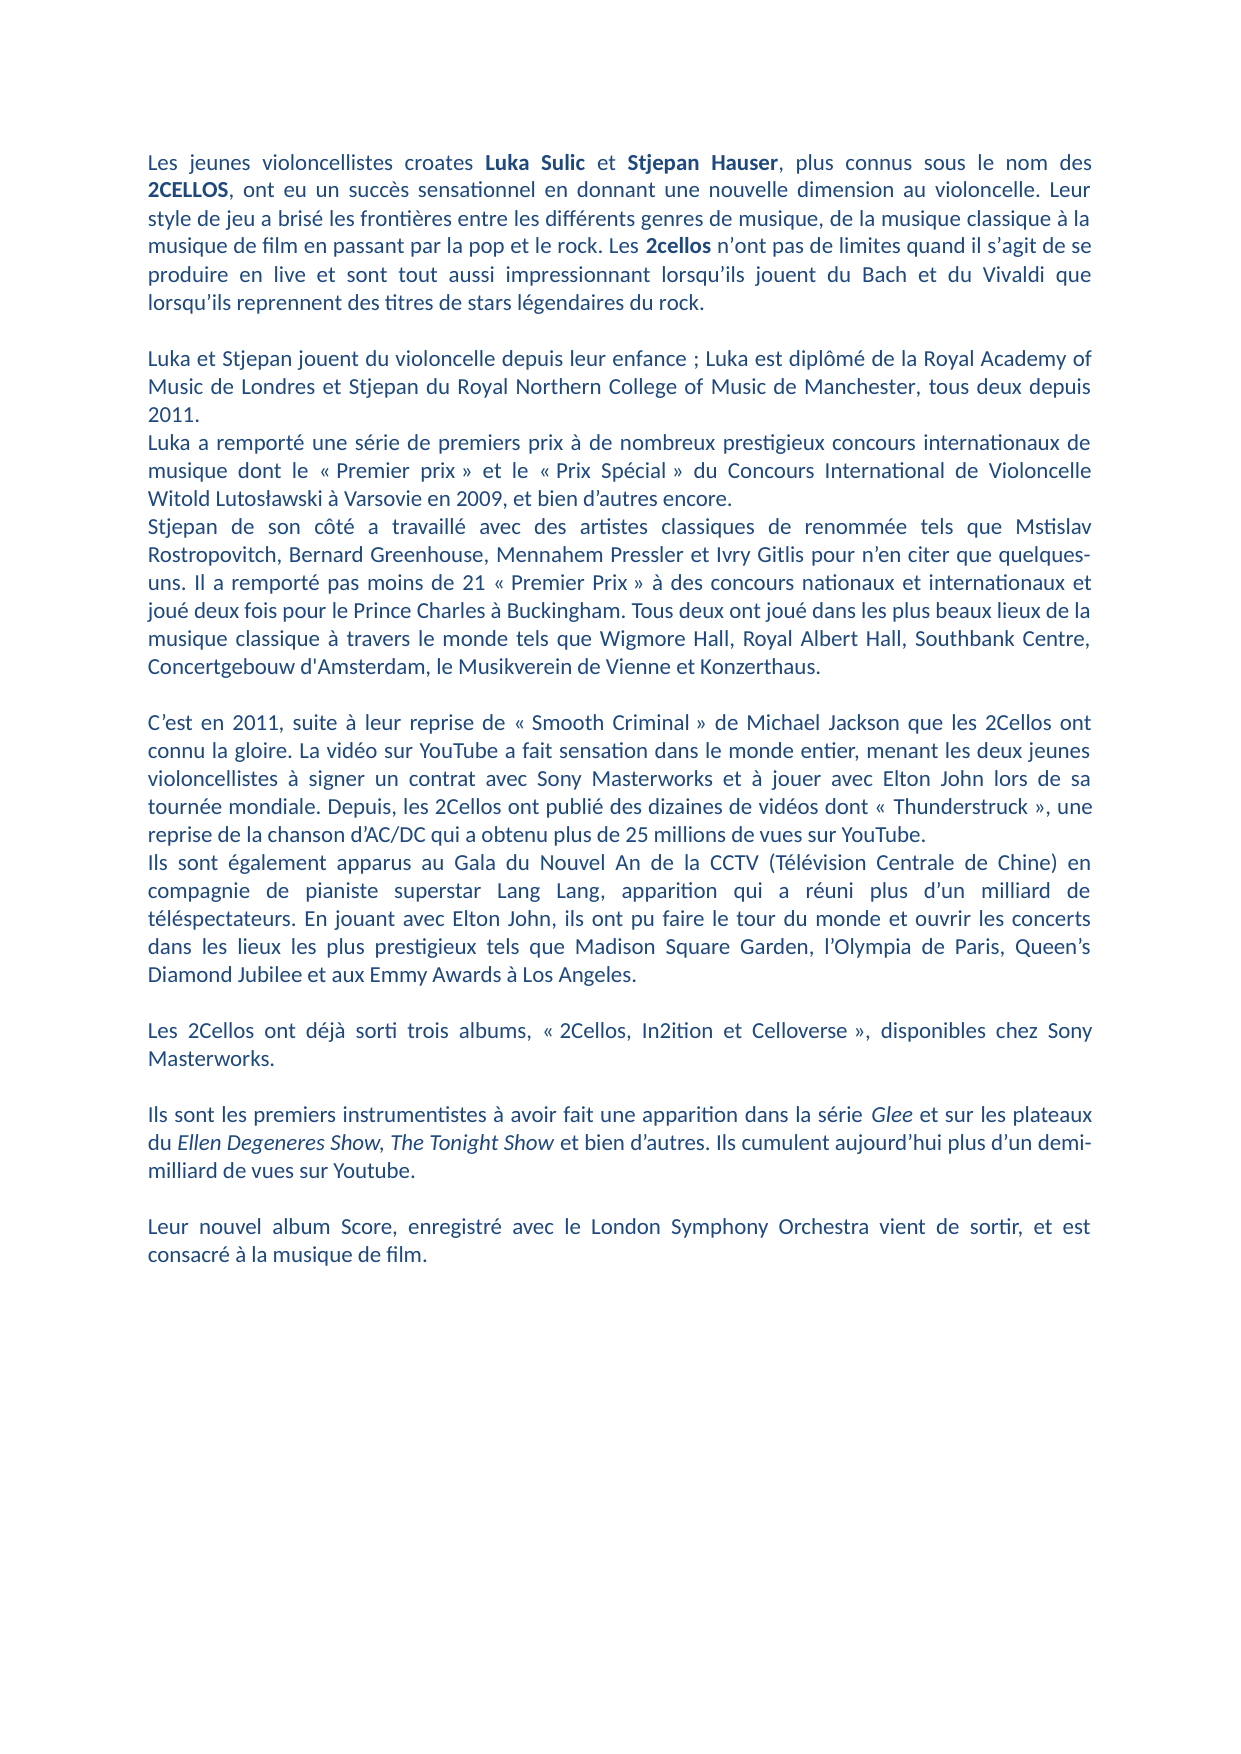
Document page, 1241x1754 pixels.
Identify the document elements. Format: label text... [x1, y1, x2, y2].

subtitle Les 2Cellos ont déjà sorti trois albums, « 2Cellos, In2ition et Celloverse », disponibles chez Sony Masterworks. [148, 1016, 1093, 1072]
subtitle C’est en 2011, suite à leur reprise de « Smooth Criminal » de Michael Jackson que les 2Cellos ont connu la gloire. La vidéo sur YouTube a fait sensation dans le monde entier, menant les deux jeunes violoncellistes à signer un contrat avec Sony Masterworks et à jouer avec Elton John lors de sa tournée mondiale. Depuis, les 2Cellos ont publié des dizaines de vidéos dont « Thunderstruck », une reprise de la chanson d’AC/DC qui a obtenu plus de 25 millions de vues sur YouTube. [148, 708, 1093, 848]
subtitle Stjepan de son côté a travaillé avec des artistes classiques de renommée tels que Mstislav Rostropovitch, Bernard Greenhouse, Mennahem Pressler et Ivry Gitlis pour n’en citer que quelques-uns. Il a remporté pas moins de 21 « Premier Prix » à des concours nationaux et internationaux et joué deux fois pour le Prince Charles à Buckingham. Tous deux ont joué dans les plus beaux lieux de la musique classique à travers le monde tels que Wigmore Hall, Royal Albert Hall, Southbank Centre, Concertgebouw d'Amsterdam, le Musikverein de Vienne et Konzerthaus. [148, 512, 1093, 680]
subtitle Ils sont également apparus au Gala du Nouvel An de la CCTV (Télévision Centrale de Chine) en compagnie de pianiste superstar Lang Lang, apparition qui a réuni plus d’un milliard de téléspectateurs. En jouant avec Elton John, ils ont pu faire le tour du monde et ouvrir les concerts dans les lieux les plus prestigieux tels que Madison Square Garden, l’Olympia de Paris, Queen’s Diamond Jubilee et aux Emmy Awards à Los Angeles. [148, 848, 1093, 988]
subtitle Luka a remporté une série de premiers prix à de nombreux prestigieux concours internationaux de musique dont le « Premier prix » et le « Prix Spécial » du Concours International de Violoncelle Witold Lutosławski à Varsovie en 2009, et bien d’autres encore. [148, 428, 1093, 512]
subtitle Ils sont les premiers instrumentistes à avoir fait une apparition dans la série Glee et sur les plateaux du Ellen Degeneres Show, The Tonight Show et bien d’autres. Ils cumulent aujourd’hui plus d’un demi-milliard de vues sur Youtube. [148, 1100, 1093, 1184]
text Luka et Stjepan jouent du violoncelle depuis leur enfance ; Luka est diplômé de la Royal Academy of Music de Londres et Stjepan du Royal Northern College of Music de Manchester, tous deux depuis 2011. [148, 344, 1093, 428]
text Les jeunes violoncellistes croates Luka Sulic et Stjepan Hauser, plus connus sous le nom des 2CELLOS, ont eu un succès sensationnel en donnant une nouvelle dimension au violoncelle. Leur style de jeu a brisé les frontières entre les différents genres de musique, de la musique classique à la musique de film en passant par la pop et le rock. Les 2cellos n’ont pas de limites quand il s’agit de se produire en live et sont tout aussi impressionnant lorsqu’ils jouent du Bach et du Vivaldi que lorsqu’ils reprennent des titres de stars légendaires du rock. [148, 148, 1093, 316]
subtitle Leur nouvel album Score, enregistré avec le London Symphony Orchestra vient de sortir, et est consacré à la musique de film. [148, 1212, 1093, 1268]
